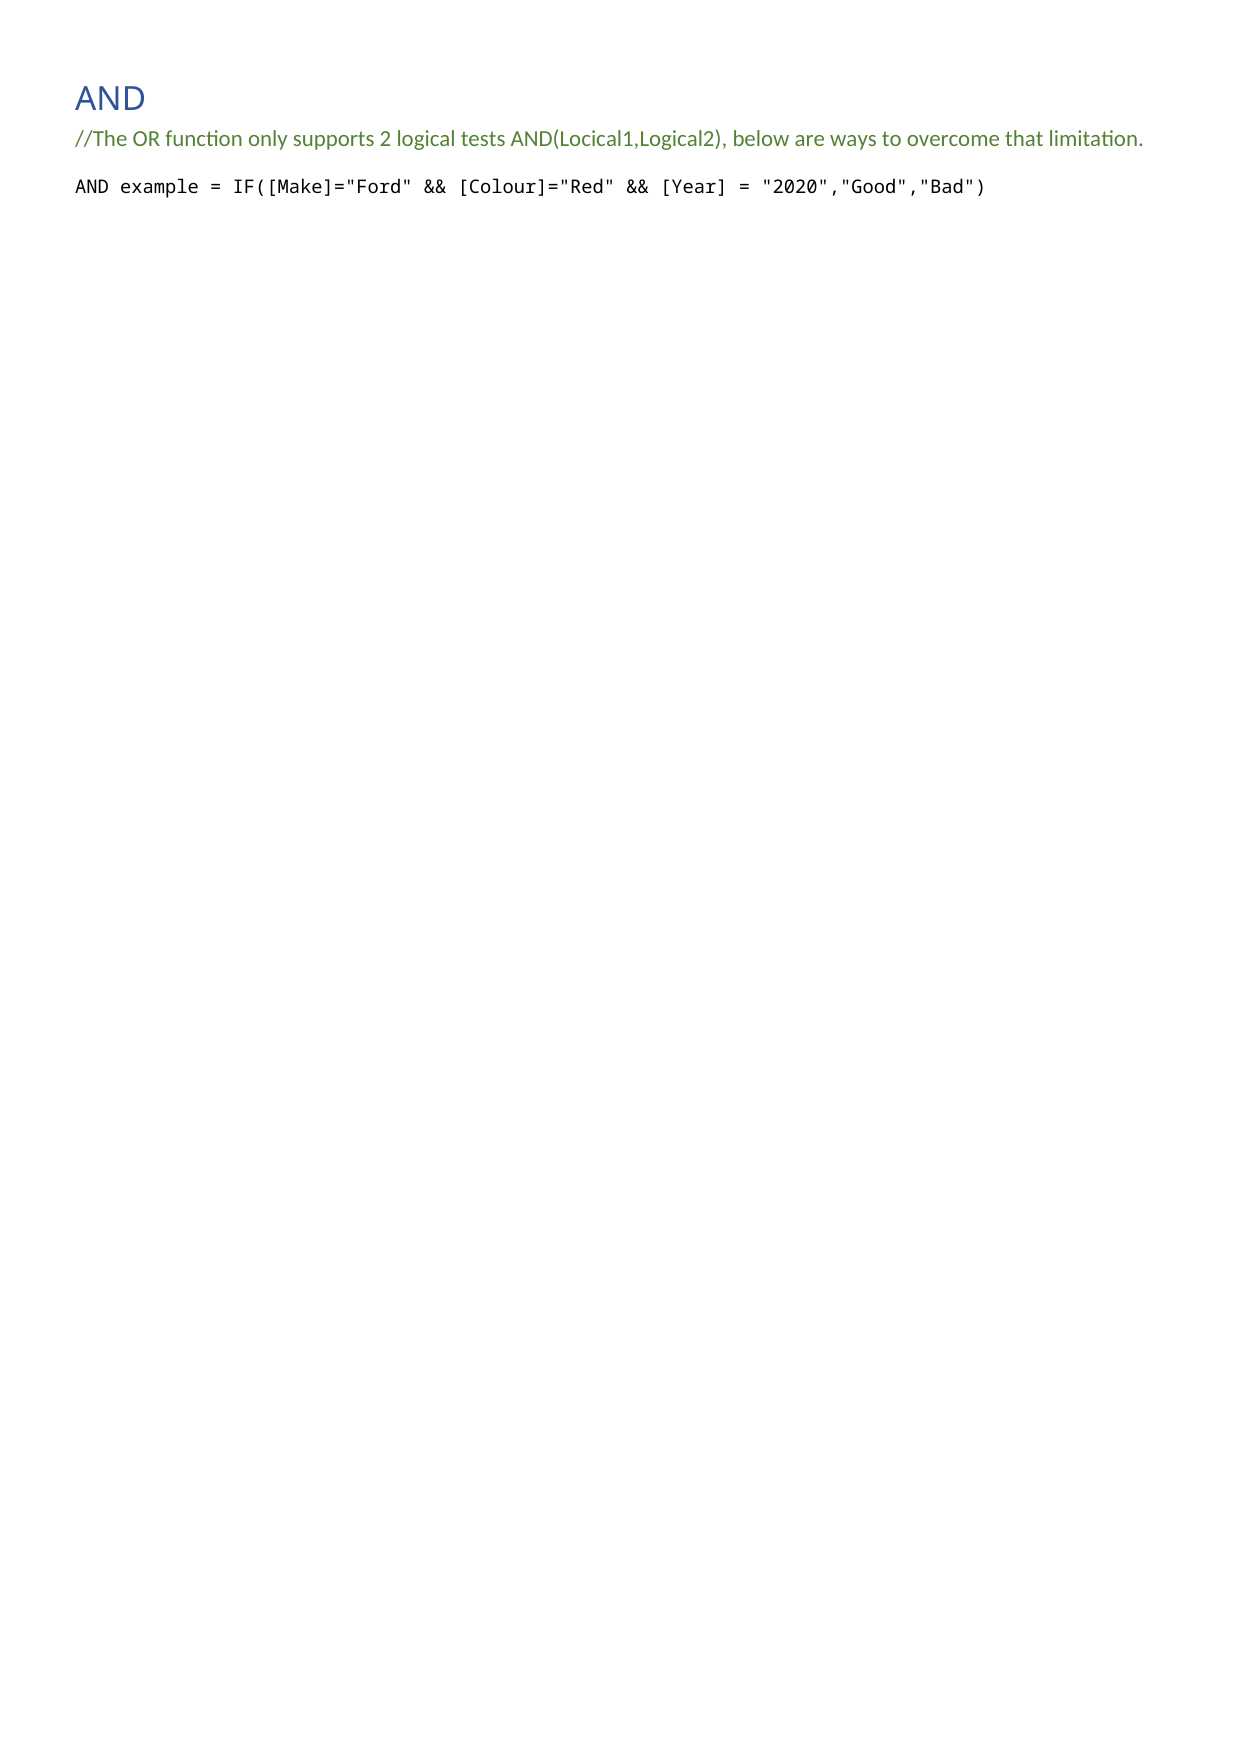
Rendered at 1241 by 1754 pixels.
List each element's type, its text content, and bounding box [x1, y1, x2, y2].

subtitle AND [75, 75, 1165, 120]
text AND example = IF([Make]="Ford" && [Colour]="Red" && [Year] = "2020","Good","Bad") [75, 171, 1165, 199]
text //The OR function only supports 2 logical tests AND(Locical1,Logical2), below are ways to overcome that limitation. [75, 124, 1165, 152]
